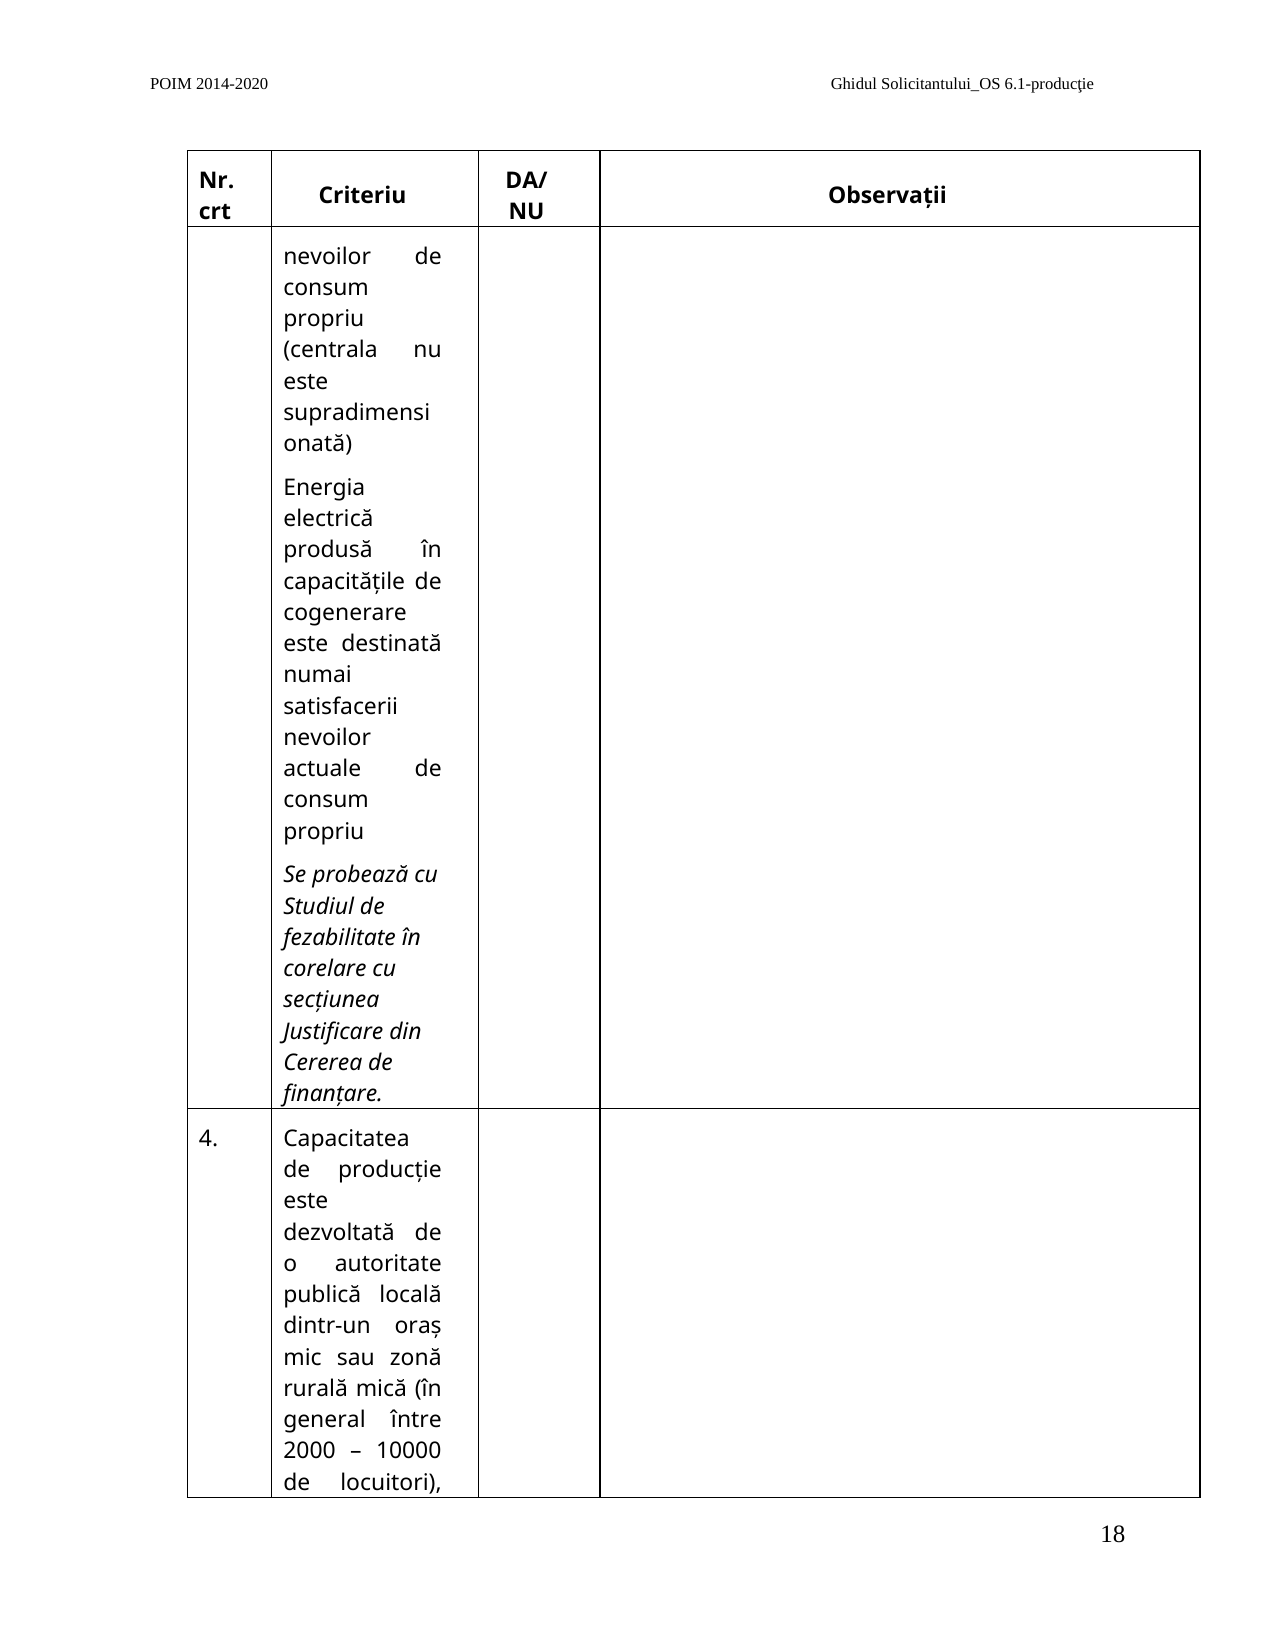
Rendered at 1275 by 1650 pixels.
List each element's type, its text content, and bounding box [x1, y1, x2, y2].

table_header Nr. crt [188, 151, 271, 226]
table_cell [272, 227, 478, 1108]
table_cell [272, 1109, 478, 1497]
table_cell [188, 1109, 271, 1497]
table_header Observații [601, 151, 1199, 226]
table_cell [601, 1109, 1199, 1497]
table_cell [479, 1109, 599, 1497]
table_cell [188, 227, 271, 1108]
table_cell [601, 227, 1199, 1108]
table_header DA/NU [479, 151, 599, 226]
table_header Criteriu [272, 151, 478, 226]
table_cell [479, 227, 599, 1108]
